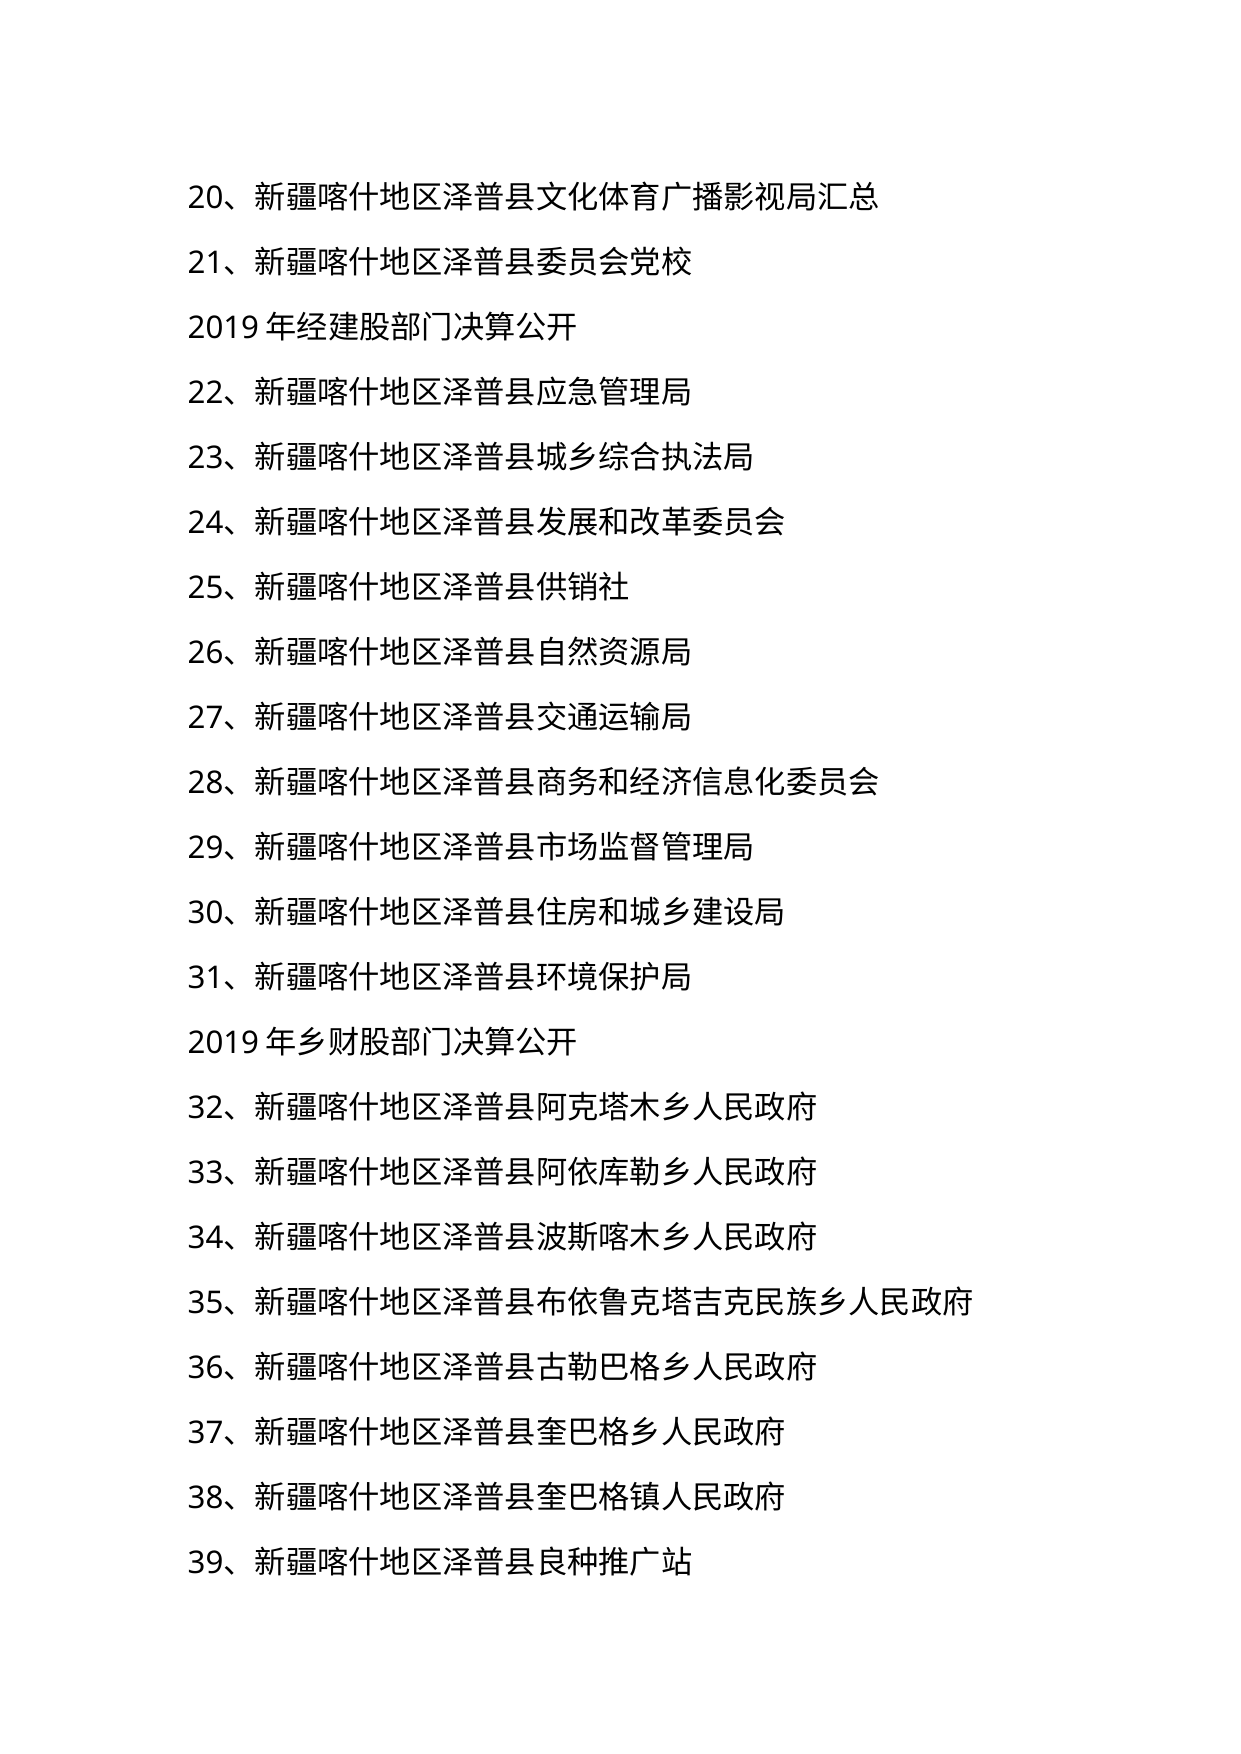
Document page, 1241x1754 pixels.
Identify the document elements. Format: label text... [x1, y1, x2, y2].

list 新疆喀什地区泽普县波斯喀木乡人民政府 [187, 1202, 1053, 1267]
list 新疆喀什地区泽普县环境保护局 [187, 942, 1053, 1007]
list 新疆喀什地区泽普县商务和经济信息化委员会 [187, 747, 1053, 812]
list 新疆喀什地区泽普县布依鲁克塔吉克民族乡人民政府 [187, 1267, 1053, 1332]
list 新疆喀什地区泽普县应急管理局 [187, 357, 1053, 422]
list 2019年乡财股部门决算公开 [187, 1007, 1053, 1072]
list 新疆喀什地区泽普县自然资源局 [187, 617, 1053, 682]
list 新疆喀什地区泽普县良种推广站 [187, 1527, 1053, 1592]
list 新疆喀什地区泽普县奎巴格镇人民政府 [187, 1462, 1053, 1527]
list 新疆喀什地区泽普县市场监督管理局 [187, 812, 1053, 877]
list 新疆喀什地区泽普县城乡综合执法局 [187, 422, 1053, 487]
list 新疆喀什地区泽普县文化体育广播影视局汇总 [187, 162, 1053, 227]
list 新疆喀什地区泽普县古勒巴格乡人民政府 [187, 1332, 1053, 1397]
list 新疆喀什地区泽普县住房和城乡建设局 [187, 877, 1053, 942]
list 2019年经建股部门决算公开 [187, 292, 1053, 357]
list 新疆喀什地区泽普县供销社 [187, 552, 1053, 617]
list 新疆喀什地区泽普县阿依库勒乡人民政府 [187, 1137, 1053, 1202]
list 新疆喀什地区泽普县阿克塔木乡人民政府 [187, 1072, 1053, 1137]
list 新疆喀什地区泽普县奎巴格乡人民政府 [187, 1397, 1053, 1462]
list 新疆喀什地区泽普县交通运输局 [187, 682, 1053, 747]
list 新疆喀什地区泽普县委员会党校 [187, 227, 1053, 292]
list 新疆喀什地区泽普县发展和改革委员会 [187, 487, 1053, 552]
